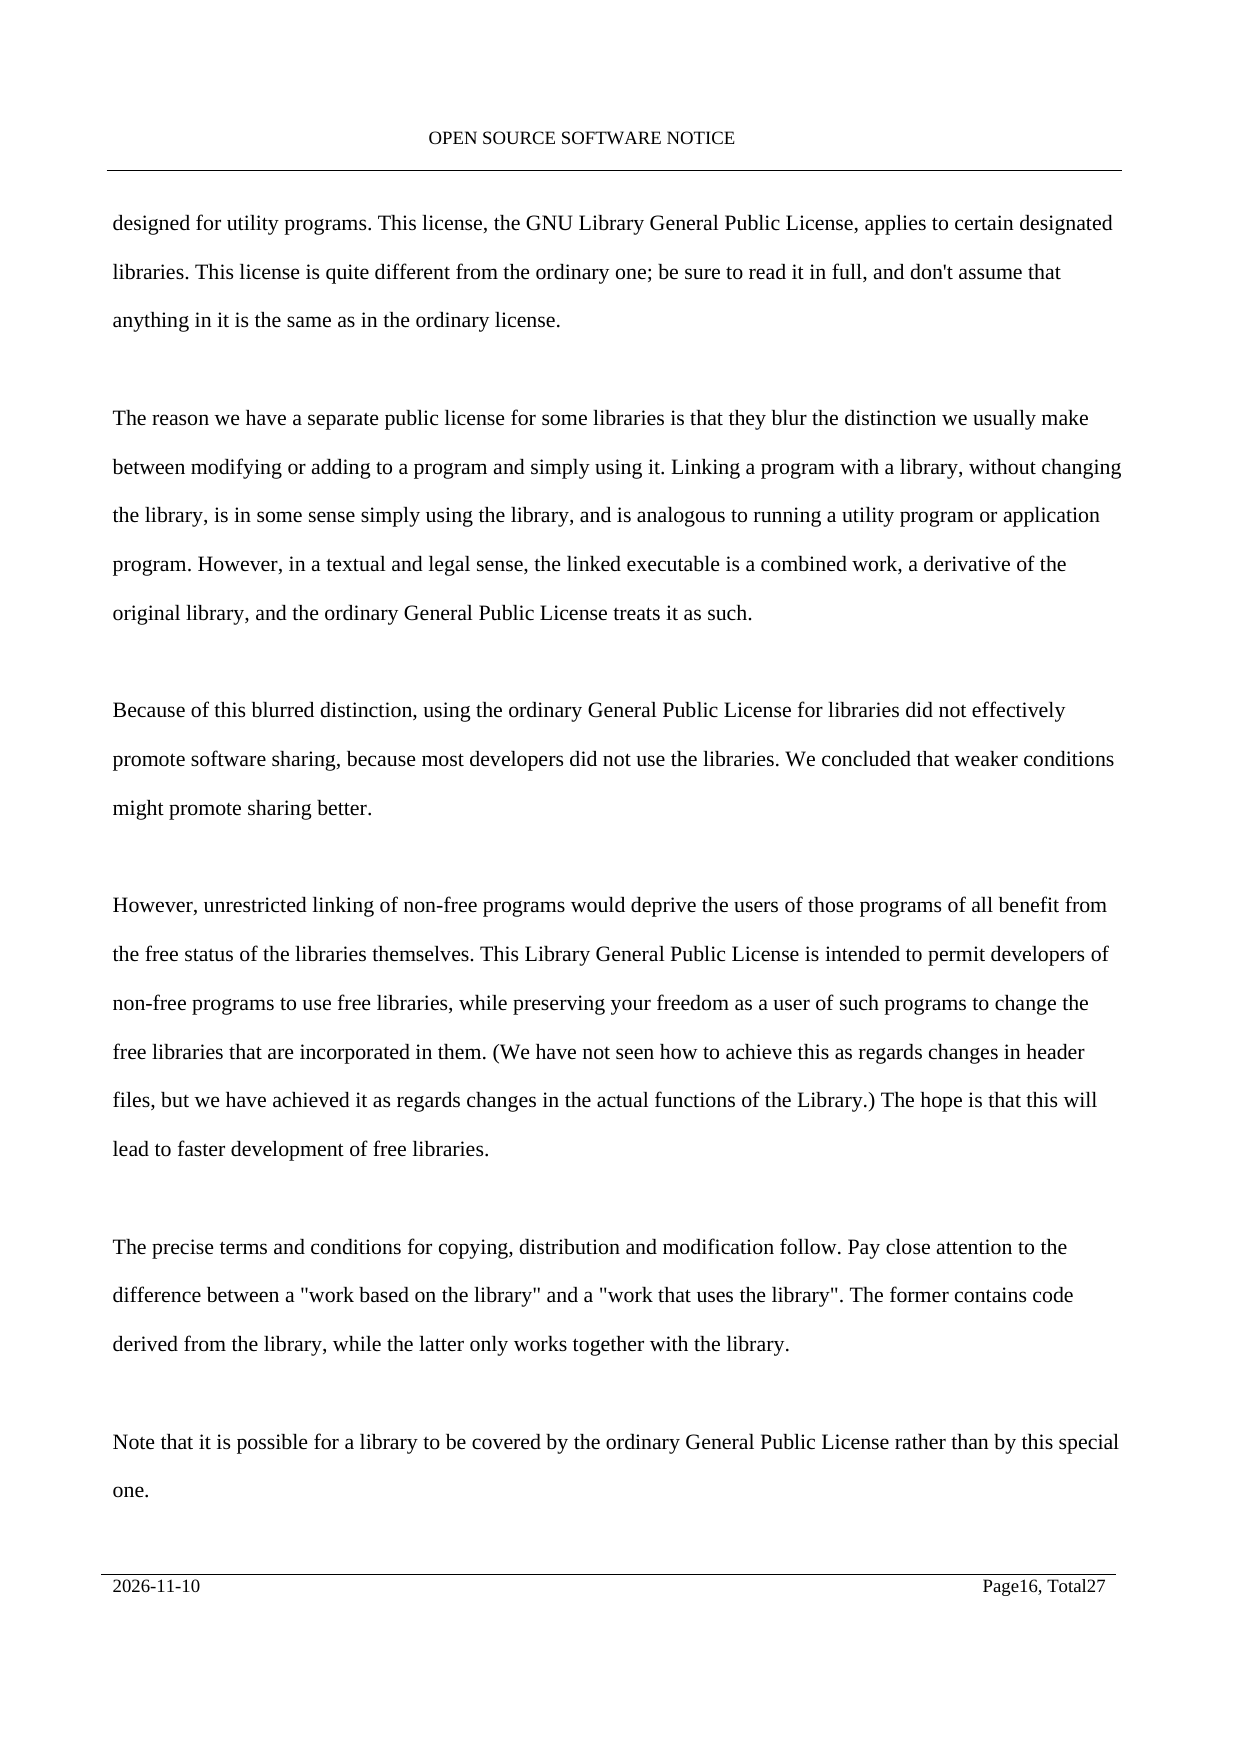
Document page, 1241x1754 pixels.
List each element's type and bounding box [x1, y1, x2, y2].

text [112, 206, 1128, 1506]
